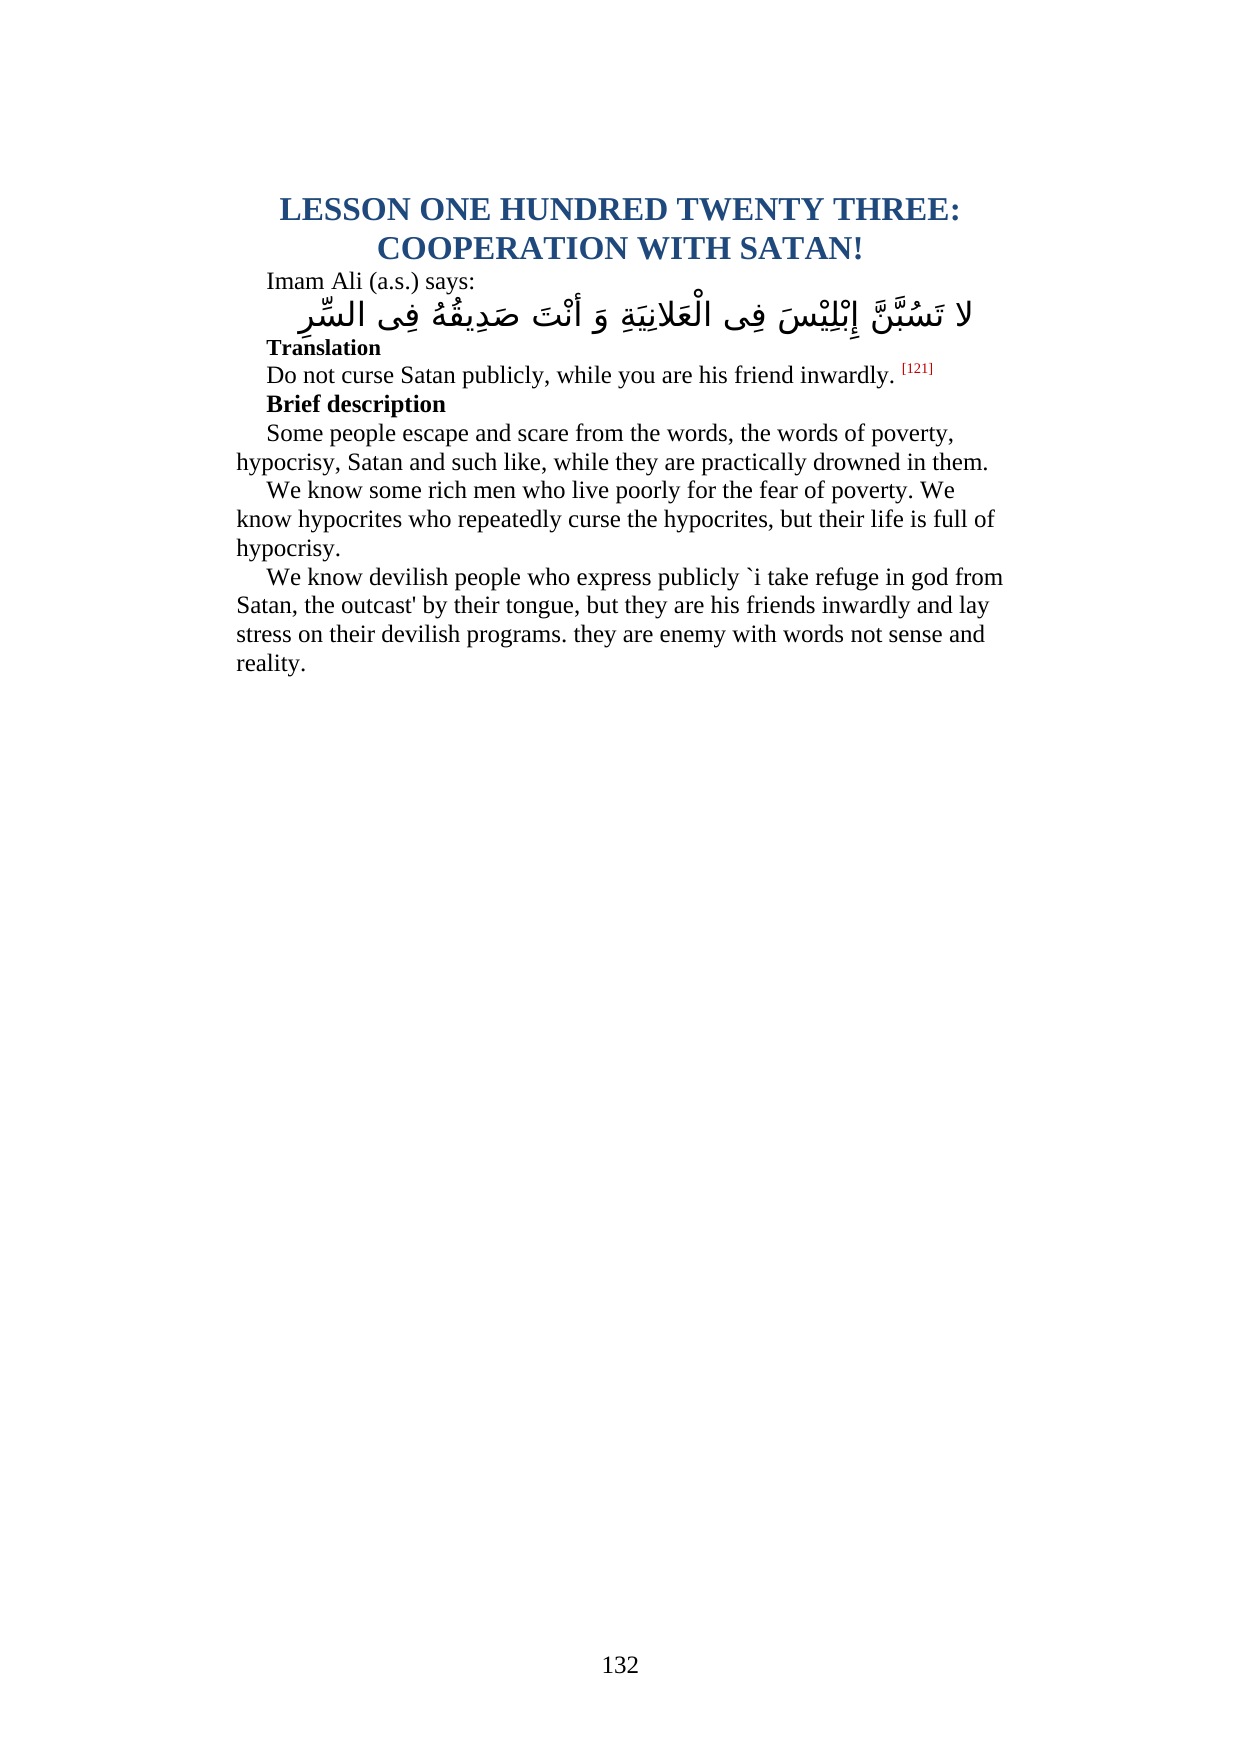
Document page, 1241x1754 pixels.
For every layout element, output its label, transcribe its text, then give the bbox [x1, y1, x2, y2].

text Translation [236, 334, 1004, 360]
text We know devilish people who express publicly `i take refuge in god from Satan, the outcast' by their tongue, but they are his friends inwardly and lay stress on their devilish programs. they are enemy with words not sense and reality. [236, 562, 1004, 677]
text Imam Ali (a.s.) says: [236, 266, 1004, 295]
subtitle LESSON ONE HUNDRED TWENTY THREE: COOPERATION WITH SATAN! [236, 190, 1004, 266]
text We know some rich men who live poorly for the fear of poverty. We know hypocrites who repeatedly curse the hypocrites, but their life is full of hypocrisy. [236, 475, 1004, 562]
text Do not curse Satan publicly, while you are his friend inwardly. [121] [236, 360, 1004, 389]
text Some people escape and scare from the words, the words of poverty, hypocrisy, Satan and such like, while they are practically drowned in them. [236, 418, 1004, 475]
text لا تَسُبَّنَّ إِبْلِيْسَ فِى الْعَلانِيَةِ وَ أنْتَ صَدِيقُهُ فِى السِّرِ [236, 295, 1004, 334]
text Brief description [236, 389, 1004, 418]
